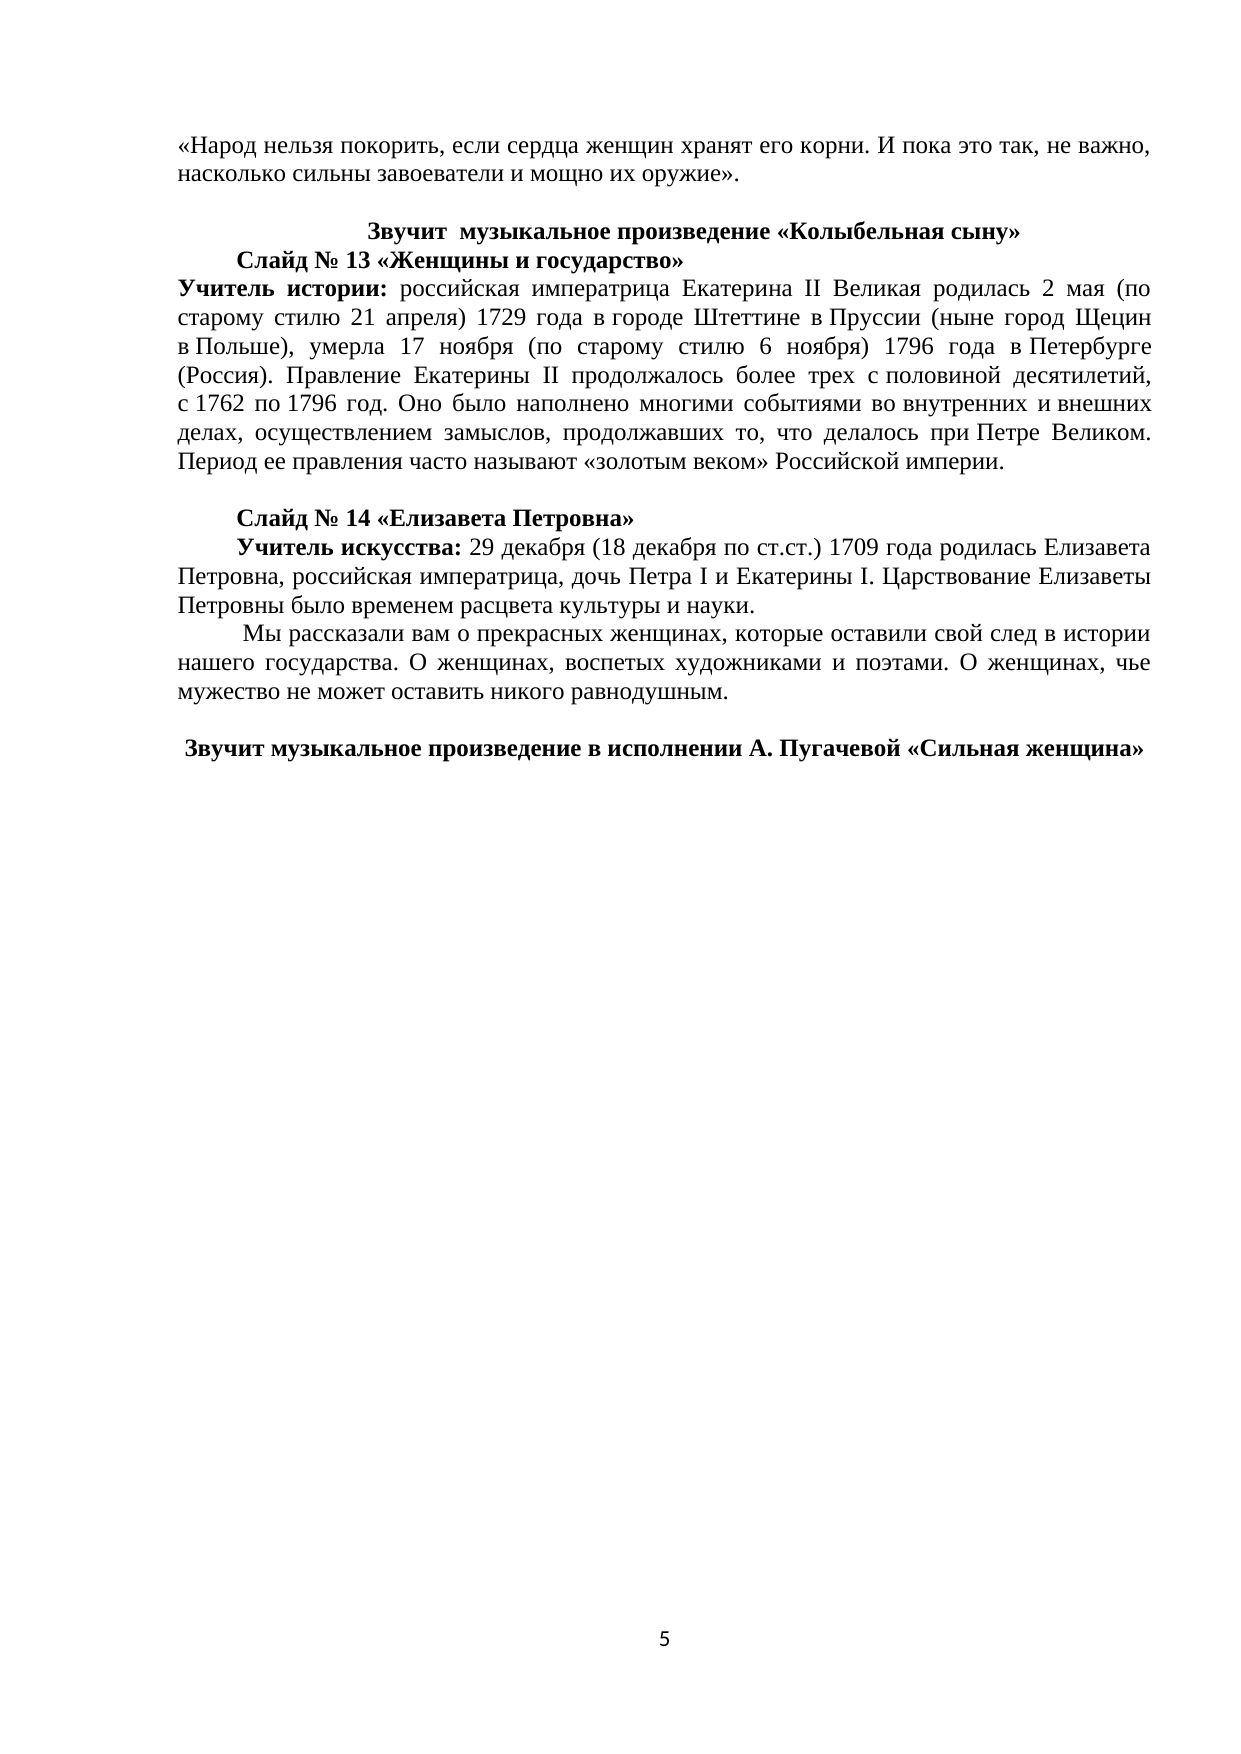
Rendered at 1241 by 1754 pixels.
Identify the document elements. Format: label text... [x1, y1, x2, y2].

text Звучит музыкальное произведение в исполнении А. Пугачевой «Сильная женщина» [177, 733, 1152, 762]
text Слайд № 14 «Елизавета Петровна» [177, 503, 1152, 532]
text Мы рассказали вам о прекрасных женщинах, которые оставили свой след в истории нашего государства. О женщинах, воспетых художниками и поэтами. О женщинах, чье мужество не может оставить никого равнодушным. [177, 618, 1152, 705]
text Учитель искусства: 29 декабря (18 декабря по ст.ст.) 1709 года родилась Елизавета Петровна, российская императрица, дочь Петра I и Екатерины I. Царствование Елизаветы Петровны было временем расцвета культуры и науки. [177, 532, 1152, 618]
text Слайд № 13 «Женщины и государство» [177, 245, 1152, 273]
text Звучит музыкальное произведение «Колыбельная сыну» [177, 216, 1152, 245]
text Учитель истории: российская императрица Екатерина II Великая родилась 2 мая (по старому стилю 21 апреля) 1729 года в городе Штеттине в Пруссии (ныне город Щецин в Польше), умерла 17 ноября (по старому стилю 6 ноября) 1796 года в Петербурге (Россия). Правление Екатерины II продолжалось более трех с половиной десятилетий, с 1762 по 1796 год. Оно было наполнено многими событиями во внутренних и внешних делах, осуществлением замыслов, продолжавших то, что делалось при Петре Великом. Период ее правления часто называют «золотым веком» Российской империи. [177, 273, 1152, 475]
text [177, 130, 1152, 187]
